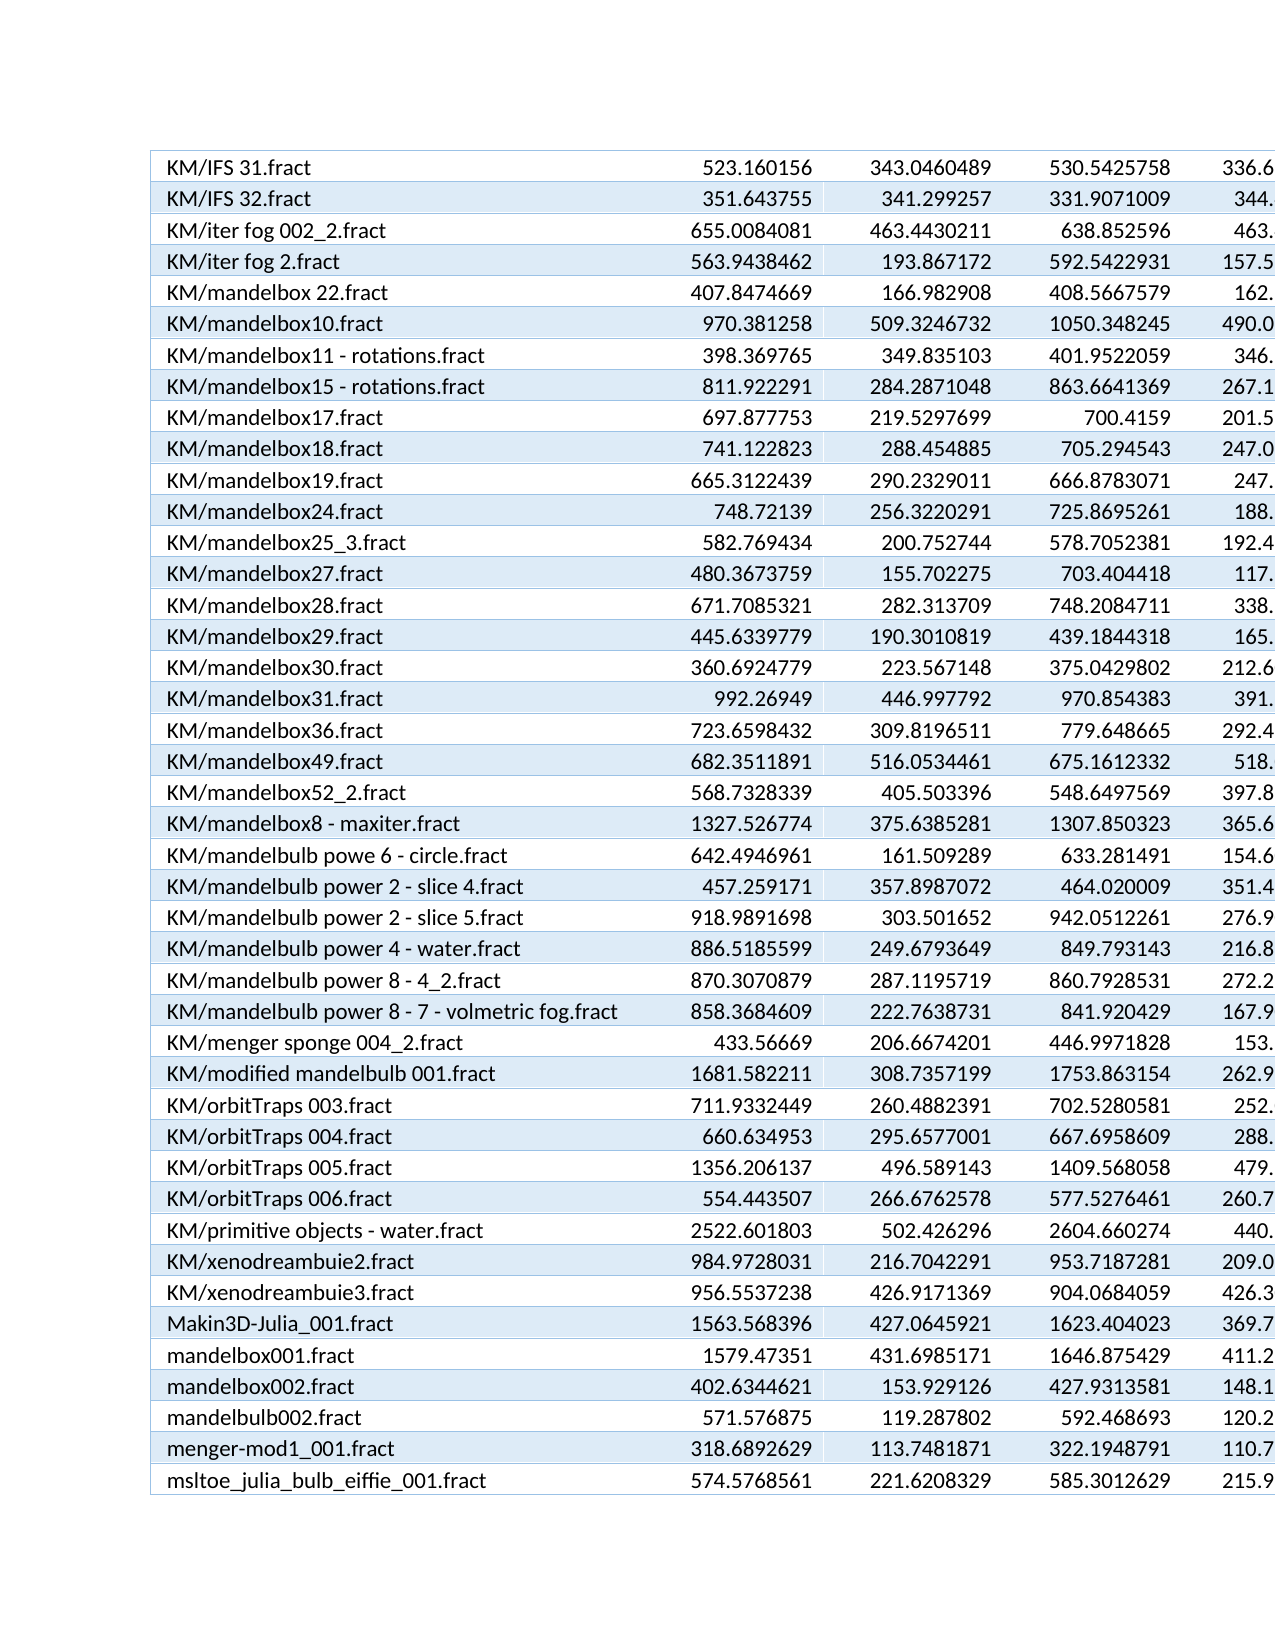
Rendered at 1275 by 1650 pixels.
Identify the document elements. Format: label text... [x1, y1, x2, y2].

table_cell 401.9522059 [1003, 339, 1182, 369]
table_cell 165.505641 [1182, 620, 1275, 650]
table_cell 942.0512261 [1003, 901, 1182, 931]
table_cell KM/mandelbox17.fract [151, 401, 640, 431]
table_cell 2604.660274 [1003, 1214, 1182, 1244]
table_cell 338.778724 [1182, 589, 1275, 619]
table_cell 665.3122439 [640, 464, 823, 494]
table_cell 402.6344621 [640, 1370, 823, 1400]
table_cell 357.8987072 [824, 870, 1003, 900]
table_cell 288.454885 [824, 432, 1003, 462]
table_cell 247.0862389 [1182, 432, 1275, 462]
table_cell KM/mandelbox27.fract [151, 557, 640, 587]
table_cell 638.852596 [1003, 214, 1182, 244]
table_cell KM/mandelbox28.fract [151, 589, 640, 619]
table_cell 216.8670001 [1182, 932, 1275, 962]
table_cell 411.2232592 [1182, 1339, 1275, 1369]
table_cell 346.300683 [1182, 339, 1275, 369]
table_cell KM/IFS 31.fract [151, 151, 640, 181]
table_cell 222.7638731 [824, 995, 1003, 1025]
table_cell 463.412766 [1182, 214, 1275, 244]
table_cell 953.7187281 [1003, 1245, 1182, 1275]
table_cell 209.0554299 [1182, 1245, 1275, 1275]
table_cell 216.7042291 [824, 1245, 1003, 1275]
table_cell 918.9891698 [640, 901, 823, 931]
table_cell KM/mandelbox15 - rotations.fract [151, 370, 640, 400]
table_cell KM/mandelbox30.fract [151, 651, 640, 681]
table_cell mandelbox002.fract [151, 1370, 640, 1400]
table_cell 341.299257 [824, 182, 1003, 212]
table_cell 398.369765 [640, 339, 823, 369]
table_cell 702.5280581 [1003, 1089, 1182, 1119]
table_cell 446.9971828 [1003, 1026, 1182, 1056]
table_cell 577.5276461 [1003, 1182, 1182, 1212]
table_cell 309.8196511 [824, 714, 1003, 744]
table_cell KM/mandelbox24.fract [151, 495, 640, 525]
table_cell mandelbox001.fract [151, 1339, 640, 1369]
table_cell 308.7357199 [824, 1057, 1003, 1087]
table_cell 272.2658319 [1182, 964, 1275, 994]
table_cell 700.4159 [1003, 401, 1182, 431]
table_cell 433.56669 [640, 1026, 823, 1056]
table_cell 360.6924779 [640, 651, 823, 681]
table_cell 343.0460489 [824, 151, 1003, 181]
table_cell 592.468693 [1003, 1401, 1182, 1431]
table_cell 206.6674201 [824, 1026, 1003, 1056]
table_cell 480.3673759 [640, 557, 823, 587]
table_cell 523.160156 [640, 151, 823, 181]
table_cell 369.7133641 [1182, 1307, 1275, 1337]
table_cell 303.501652 [824, 901, 1003, 931]
table_cell 956.5537238 [640, 1276, 823, 1306]
table_cell 1327.526774 [640, 807, 823, 837]
table_cell 440.295568 [1182, 1214, 1275, 1244]
table_cell 260.4882391 [824, 1089, 1003, 1119]
table_cell 984.9728031 [640, 1245, 823, 1275]
table_cell 667.6958609 [1003, 1120, 1182, 1150]
table_cell 1409.568058 [1003, 1151, 1182, 1181]
table_cell KM/mandelbox19.fract [151, 464, 640, 494]
table_cell 858.3684609 [640, 995, 823, 1025]
table_cell 120.2638481 [1182, 1401, 1275, 1431]
table_cell 1356.206137 [640, 1151, 823, 1181]
table_cell 479.730247 [1182, 1151, 1275, 1181]
table_cell 582.769434 [640, 526, 823, 556]
table_cell 365.6396582 [1182, 807, 1275, 837]
table_cell 166.982908 [824, 276, 1003, 306]
table_cell KM/menger sponge 004_2.fract [151, 1026, 640, 1056]
table_cell 153.341733 [1182, 1026, 1275, 1056]
table_cell KM/mandelbulb power 4 - water.fract [151, 932, 640, 962]
table_cell 2522.601803 [640, 1214, 823, 1244]
table_cell 518.050463 [1182, 745, 1275, 775]
table_cell 748.72139 [640, 495, 823, 525]
table_cell 870.3070879 [640, 964, 823, 994]
table_cell KM/mandelbulb powe 6 - circle.fract [151, 839, 640, 869]
table_cell 592.5422931 [1003, 245, 1182, 275]
table_cell 287.1195719 [824, 964, 1003, 994]
table_cell 1050.348245 [1003, 307, 1182, 337]
table_cell KM/mandelbox31.fract [151, 682, 640, 712]
table_cell 655.0084081 [640, 214, 823, 244]
table_cell 284.2871048 [824, 370, 1003, 400]
table_cell 1623.404023 [1003, 1307, 1182, 1337]
table_cell 426.3054361 [1182, 1276, 1275, 1306]
table_cell KM/IFS 32.fract [151, 182, 640, 212]
table_cell 219.5297699 [824, 401, 1003, 431]
table_cell 671.7085321 [640, 589, 823, 619]
table_cell KM/xenodreambuie2.fract [151, 1245, 640, 1275]
table_cell KM/mandelbox36.fract [151, 714, 640, 744]
table_cell 153.929126 [824, 1370, 1003, 1400]
table_cell 568.7328339 [640, 776, 823, 806]
table_cell 200.752744 [824, 526, 1003, 556]
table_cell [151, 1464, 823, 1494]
table_cell 1646.875429 [1003, 1339, 1182, 1369]
table_cell 192.4125681 [1182, 526, 1275, 556]
table_cell 530.5425758 [1003, 151, 1182, 181]
table_cell KM/mandelbox25_3.fract [151, 526, 640, 556]
table_cell 490.0775769 [1182, 307, 1275, 337]
table_cell 970.381258 [640, 307, 823, 337]
table_cell 351.4175801 [1182, 870, 1275, 900]
table_cell 349.835103 [824, 339, 1003, 369]
table_cell KM/primitive objects - water.fract [151, 1214, 640, 1244]
table_cell 167.9048572 [1182, 995, 1275, 1025]
table_cell 633.281491 [1003, 839, 1182, 869]
table_cell 439.1844318 [1003, 620, 1182, 650]
table_cell 496.589143 [824, 1151, 1003, 1181]
table_cell 741.122823 [640, 432, 823, 462]
table_cell KM/orbitTraps 005.fract [151, 1151, 640, 1181]
table_cell 157.5169609 [1182, 245, 1275, 275]
table_cell KM/modified mandelbulb 001.fract [151, 1057, 640, 1087]
table_cell 212.6075552 [1182, 651, 1275, 681]
table_cell KM/iter fog 002_2.fract [151, 214, 640, 244]
table_cell 223.567148 [824, 651, 1003, 681]
table_cell 697.877753 [640, 401, 823, 431]
table_cell 675.1612332 [1003, 745, 1182, 775]
table_cell KM/mandelbox11 - rotations.fract [151, 339, 640, 369]
table_cell 252.047441 [1182, 1089, 1275, 1119]
table_cell 256.3220291 [824, 495, 1003, 525]
table_cell 970.854383 [1003, 682, 1182, 712]
table_cell 725.8695261 [1003, 495, 1182, 525]
table_cell 290.2329011 [824, 464, 1003, 494]
table_cell 276.9049342 [1182, 901, 1275, 931]
table_cell KM/orbitTraps 004.fract [151, 1120, 640, 1150]
table_cell 201.5754459 [1182, 401, 1275, 431]
table_cell 247.547596 [1182, 464, 1275, 494]
table_cell 463.4430211 [824, 214, 1003, 244]
table_cell 288.139631 [1182, 1120, 1275, 1150]
table_cell 705.294543 [1003, 432, 1182, 462]
table_cell 779.648665 [1003, 714, 1182, 744]
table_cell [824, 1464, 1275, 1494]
table_cell 193.867172 [824, 245, 1003, 275]
table_cell KM/mandelbox29.fract [151, 620, 640, 650]
table_cell KM/mandelbulb power 2 - slice 5.fract [151, 901, 640, 931]
table_cell 427.9313581 [1003, 1370, 1182, 1400]
table_cell KM/mandelbox49.fract [151, 745, 640, 775]
table_cell KM/orbitTraps 003.fract [151, 1089, 640, 1119]
table_cell KM/mandelbox18.fract [151, 432, 640, 462]
table_cell 703.404418 [1003, 557, 1182, 587]
table_cell 260.7651632 [1182, 1182, 1275, 1212]
table_cell 405.503396 [824, 776, 1003, 806]
table_cell 407.8474669 [640, 276, 823, 306]
table_cell 860.7928531 [1003, 964, 1182, 994]
table_cell 154.6049092 [1182, 839, 1275, 869]
table_cell 1681.582211 [640, 1057, 823, 1087]
table_cell 1563.568396 [640, 1307, 823, 1337]
table_cell 666.8783071 [1003, 464, 1182, 494]
table_cell 1753.863154 [1003, 1057, 1182, 1087]
table_cell 509.3246732 [824, 307, 1003, 337]
table_cell KM/mandelbulb power 2 - slice 4.fract [151, 870, 640, 900]
table_cell 502.426296 [824, 1214, 1003, 1244]
table_cell 351.643755 [640, 182, 823, 212]
table_cell 292.4117601 [1182, 714, 1275, 744]
table_cell 188.319643 [1182, 495, 1275, 525]
table_cell 161.509289 [824, 839, 1003, 869]
table_cell KM/iter fog 2.fract [151, 245, 640, 275]
table_cell KM/mandelbox8 - maxiter.fract [151, 807, 640, 837]
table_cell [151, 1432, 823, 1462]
table_cell 375.6385281 [824, 807, 1003, 837]
table_cell KM/mandelbulb power 8 - 4_2.fract [151, 964, 640, 994]
table_cell 642.4946961 [640, 839, 823, 869]
table_cell 841.920429 [1003, 995, 1182, 1025]
table_cell 431.6985171 [824, 1339, 1003, 1369]
table_cell 331.9071009 [1003, 182, 1182, 212]
table_cell 344.456145 [1182, 182, 1275, 212]
table_cell Makin3D-Julia_001.fract [151, 1307, 640, 1337]
table_cell 886.5185599 [640, 932, 823, 962]
table_cell 148.1601939 [1182, 1370, 1275, 1400]
table_cell 723.6598432 [640, 714, 823, 744]
table_cell 811.922291 [640, 370, 823, 400]
table_cell 464.020009 [1003, 870, 1182, 900]
table_cell 336.6709621 [1182, 151, 1275, 181]
table_cell KM/xenodreambuie3.fract [151, 1276, 640, 1306]
table_cell 682.3511891 [640, 745, 823, 775]
table_cell 162.286829 [1182, 276, 1275, 306]
table_cell 282.313709 [824, 589, 1003, 619]
table_cell 262.9202828 [1182, 1057, 1275, 1087]
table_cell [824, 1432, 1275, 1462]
table_cell 249.6793649 [824, 932, 1003, 962]
table_cell 445.6339779 [640, 620, 823, 650]
table_cell 554.443507 [640, 1182, 823, 1212]
table_cell 446.997792 [824, 682, 1003, 712]
table_cell KM/mandelbox10.fract [151, 307, 640, 337]
table_cell 992.26949 [640, 682, 823, 712]
table_cell 427.0645921 [824, 1307, 1003, 1337]
table_cell 863.6641369 [1003, 370, 1182, 400]
table_cell 748.2084711 [1003, 589, 1182, 619]
table_cell 117.196116 [1182, 557, 1275, 587]
table_cell 904.0684059 [1003, 1276, 1182, 1306]
table_cell 266.6762578 [824, 1182, 1003, 1212]
table_cell 457.259171 [640, 870, 823, 900]
table_cell 660.634953 [640, 1120, 823, 1150]
table_cell 571.576875 [640, 1401, 823, 1431]
table_cell 375.0429802 [1003, 651, 1182, 681]
table_cell 578.7052381 [1003, 526, 1182, 556]
table_cell KM/mandelbulb power 8 - 7 - volmetric fog.fract [151, 995, 640, 1025]
table_cell 1579.47351 [640, 1339, 823, 1369]
table_cell 190.3010819 [824, 620, 1003, 650]
table_cell KM/mandelbox 22.fract [151, 276, 640, 306]
table_cell 267.1244149 [1182, 370, 1275, 400]
table_cell KM/mandelbox52_2.fract [151, 776, 640, 806]
table_cell 516.0534461 [824, 745, 1003, 775]
table_cell 408.5667579 [1003, 276, 1182, 306]
table_cell 849.793143 [1003, 932, 1182, 962]
table_cell 119.287802 [824, 1401, 1003, 1431]
table_cell 391.516216 [1182, 682, 1275, 712]
table_cell 548.6497569 [1003, 776, 1182, 806]
table_cell 295.6577001 [824, 1120, 1003, 1150]
table_cell mandelbulb002.fract [151, 1401, 640, 1431]
table_cell 155.702275 [824, 557, 1003, 587]
table_cell 563.9438462 [640, 245, 823, 275]
table_cell 1307.850323 [1003, 807, 1182, 837]
table_cell KM/orbitTraps 006.fract [151, 1182, 640, 1212]
table_cell 711.9332449 [640, 1089, 823, 1119]
table_cell 426.9171369 [824, 1276, 1003, 1306]
table_cell 397.8525331 [1182, 776, 1275, 806]
